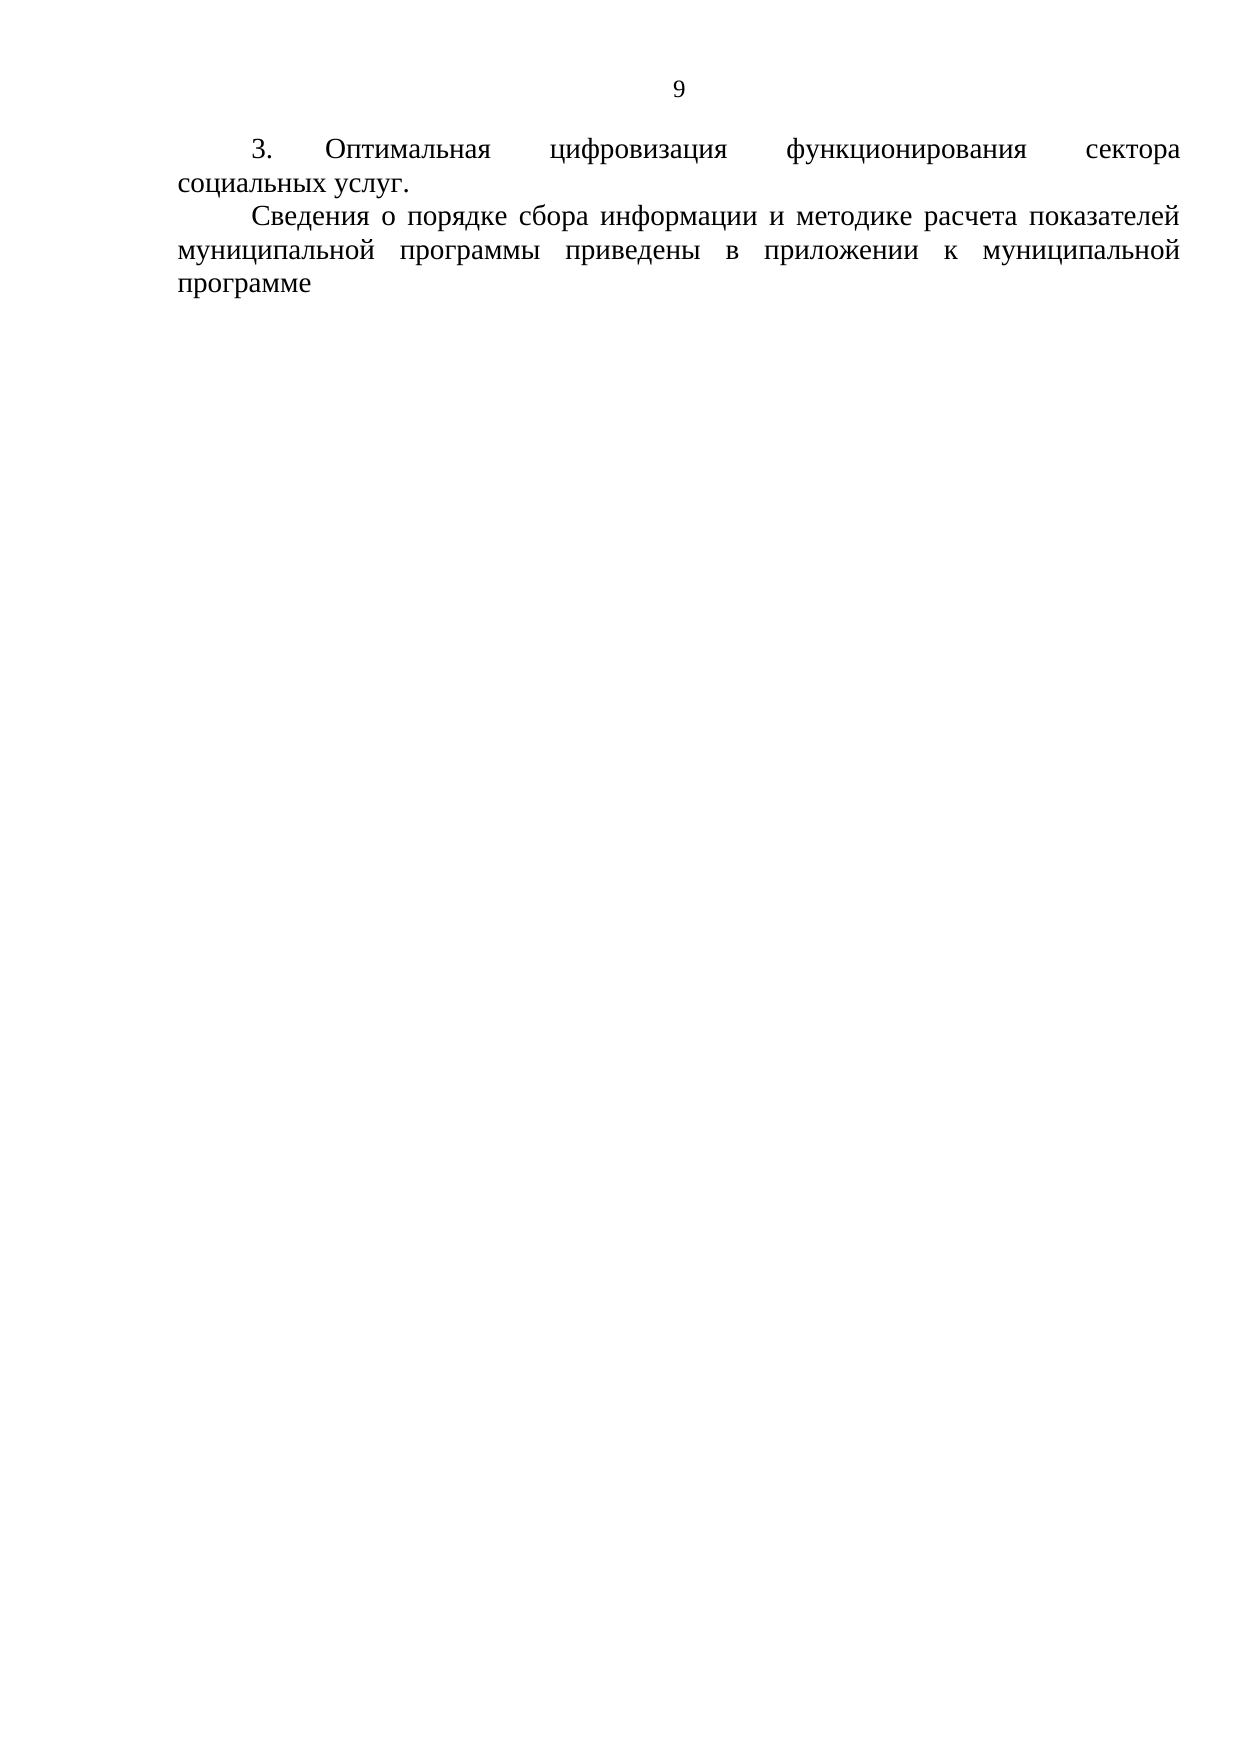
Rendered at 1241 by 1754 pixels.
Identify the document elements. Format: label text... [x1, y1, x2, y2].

list Оптимальная цифровизация функционирования сектора социальных услуг. [177, 131, 1181, 198]
text Сведения о порядке сбора информации и методике расчета показателей муниципальной программы приведены в приложении к муниципальной программе [177, 198, 1181, 299]
